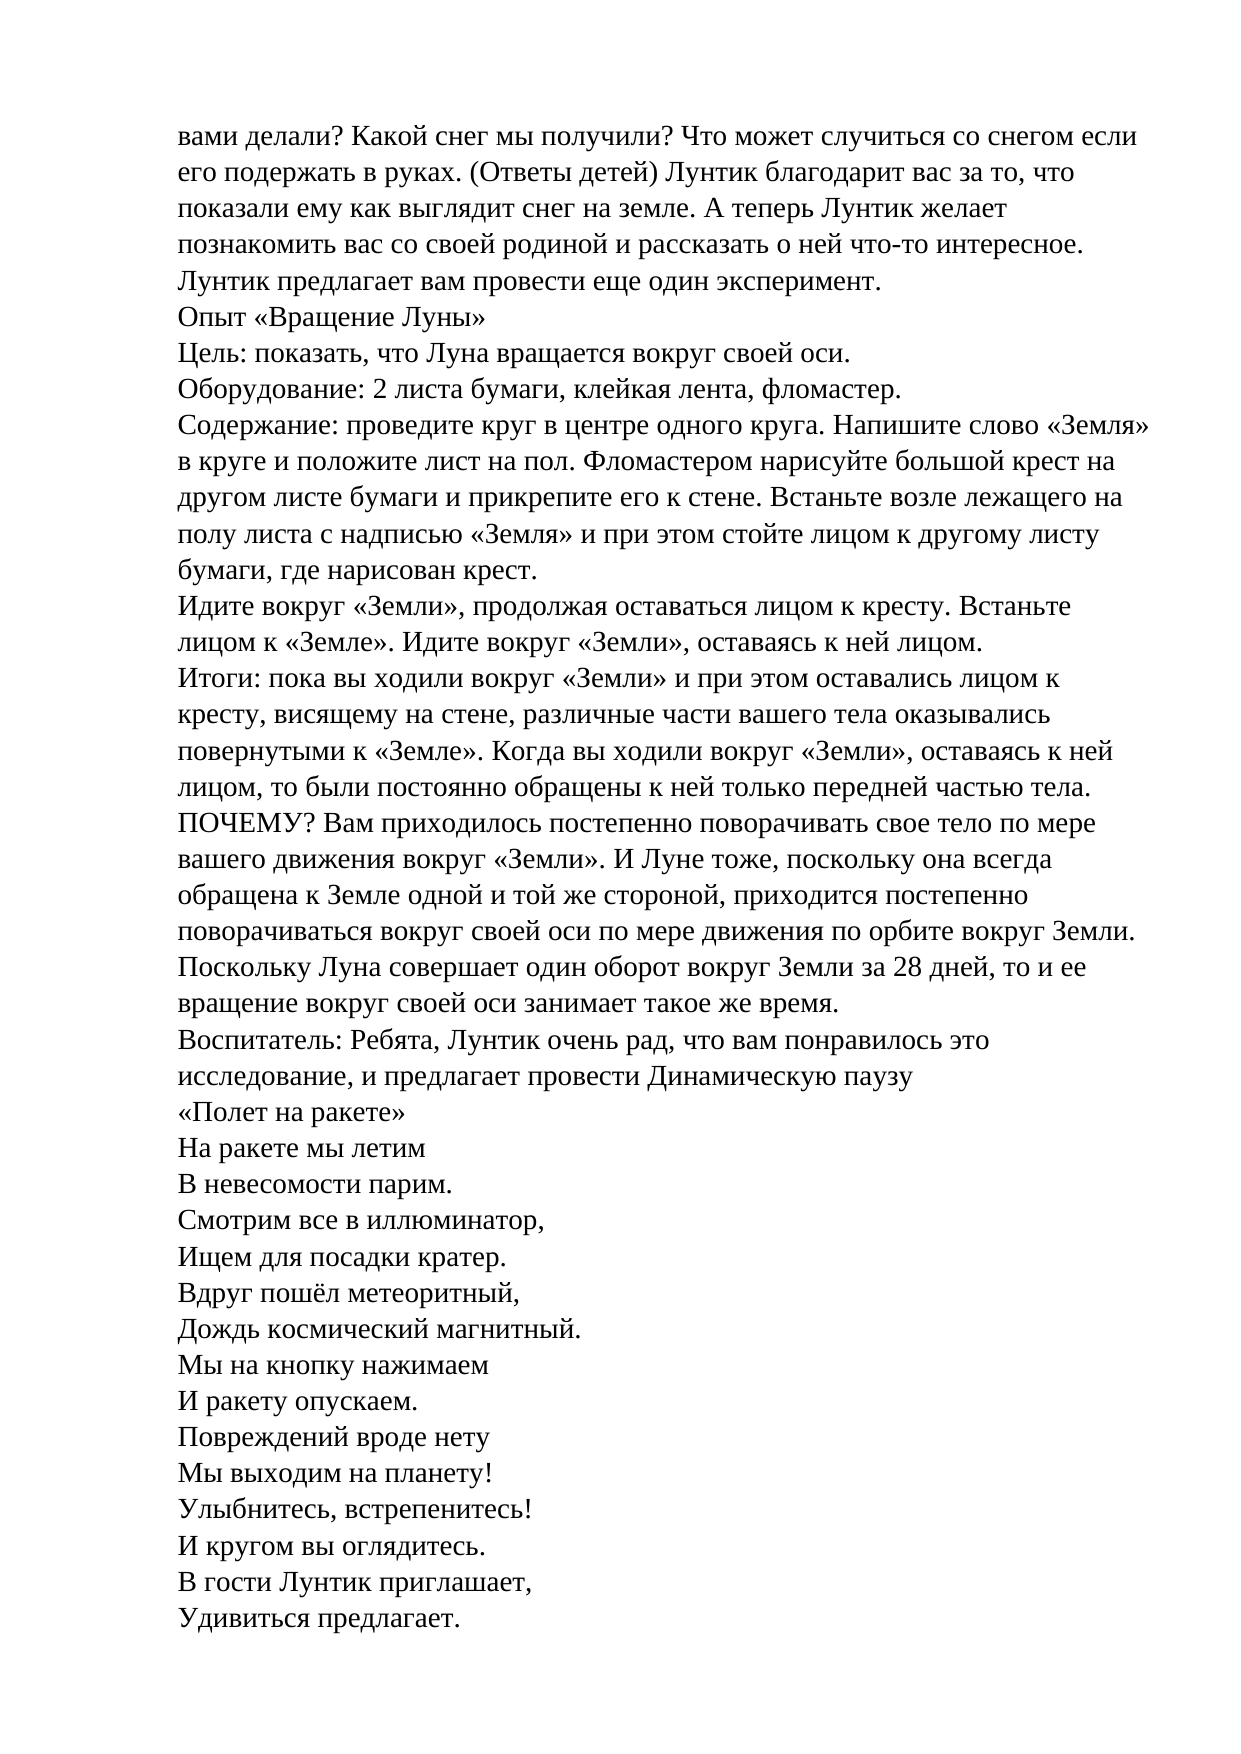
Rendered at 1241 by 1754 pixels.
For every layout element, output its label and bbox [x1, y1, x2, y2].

text [177, 118, 1152, 1634]
